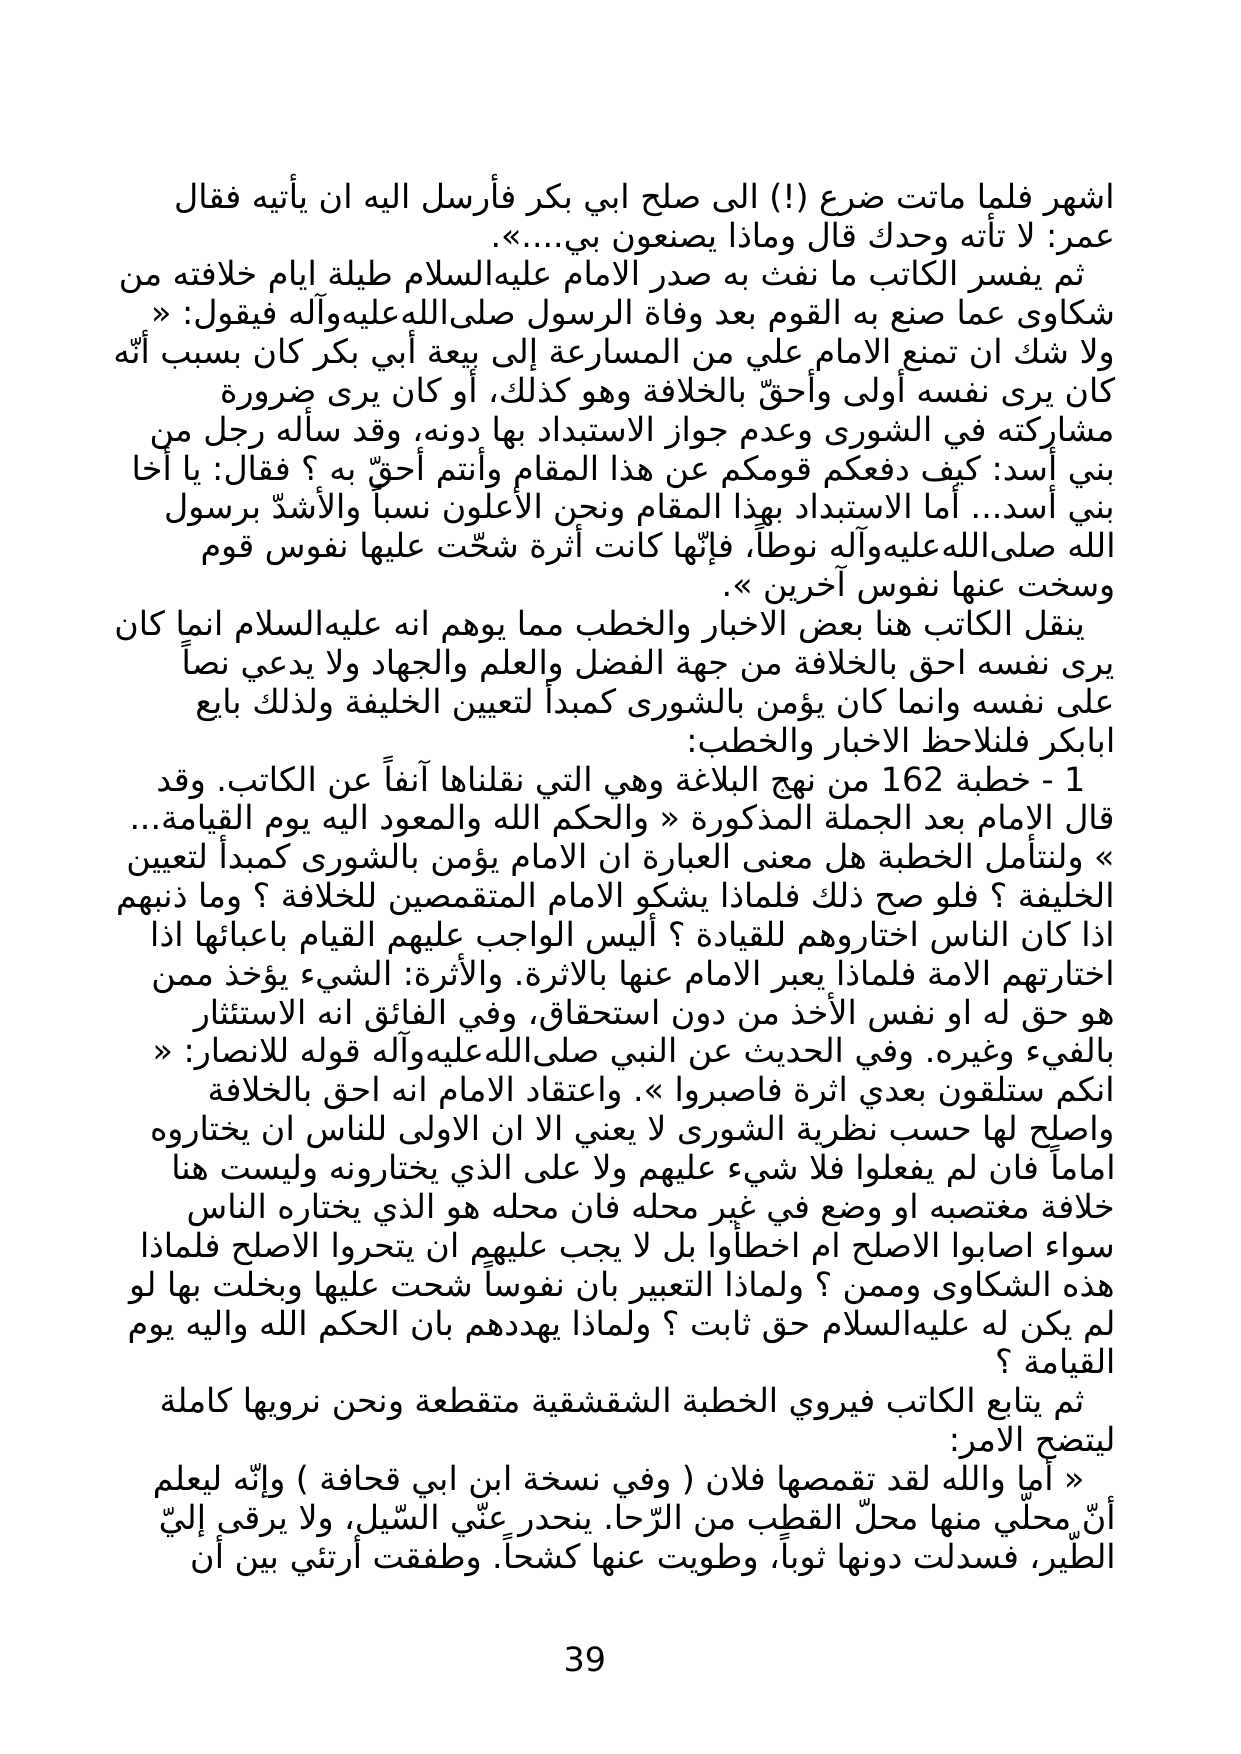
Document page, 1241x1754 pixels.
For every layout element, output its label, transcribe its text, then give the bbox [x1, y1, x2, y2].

text اشهر فلما ماتت ضرع (!) الى صلح ابي بكر فأرسل اليه ان يأتيه فقال عمر: لا تأته وحدك قال وماذا يصنعون بي....». [112, 177, 1116, 255]
text 1 - خطبة 162 من نهج البلاغة وهي التي نقلناها آنفاً عن الكاتب. وقد قال الامام بعد الجملة المذكورة « والحكم الله والمعود اليه يوم القيامة... » ولنتأمل الخطبة هل معنى العبارة ان الامام يؤمن بالشورى كمبدأ لتعيين الخليفة ؟ فلو صح ذلك فلماذا يشكو الامام المتقمصين للخلافة ؟ وما ذنبهم اذا كان الناس اختاروهم للقيادة ؟ أليس الواجب عليهم القيام باعبائها اذا اختارتهم الامة فلماذا يعبر الامام عنها بالاثرة. والأثرة: الشيء يؤخذ ممن هو حق له او نفس الأخذ من دون استحقاق، وفي الفائق انه الاستئثار بالفيء وغيره. وفي الحديث عن النبي صلى‌الله‌عليه‌وآله قوله للانصار: « انكم ستلقون بعدي اثرة فاصبروا ». واعتقاد الامام انه احق بالخلافة واصلح لها حسب نظرية الشورى لا يعني الا ان الاولى للناس ان يختاروه اماماً فان لم يفعلوا فلا شيء عليهم ولا على الذي يختارونه وليست هنا خلافة مغتصبه او وضع في غير محله فان محله هو الذي يختاره الناس سواء اصابوا الاصلح ام اخطأوا بل لا يجب عليهم ان يتحروا الاصلح فلماذا هذه الشكاوى وممن ؟ ولماذا التعبير بان نفوساً شحت عليها وبخلت بها لو لم يكن له عليه‌السلام حق ثابت ؟ ولماذا يهددهم بان الحكم الله واليه يوم القيامة ؟ [112, 760, 1116, 1382]
text ثم يتابع الكاتب فيروي الخطبة الشقشقية متقطعة ونحن نرويها كاملة ليتضح الامر: [112, 1382, 1116, 1459]
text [112, 1459, 1116, 1576]
text ينقل الكاتب هنا بعض الاخبار والخطب مما يوهم انه عليه‌السلام انما كان يرى نفسه احق بالخلافة من جهة الفضل والعلم والجهاد ولا يدعي نصاً على نفسه وانما كان يؤمن بالشورى كمبدأ لتعيين الخليفة ولذلك بايع ابابكر فلنلاحظ الاخبار والخطب: [112, 604, 1116, 760]
text ثم يفسر الكاتب ما نفث به صدر الامام عليه‌السلام طيلة ايام خلافته من شكاوى عما صنع به القوم بعد وفاة الرسول صلى‌الله‌عليه‌وآله فيقول: « ولا شك ان تمنع الامام علي من المسارعة إلى بيعة أبي بكر كان بسبب أنّه كان يرى نفسه أولى وأحقّ بالخلافة وهو كذلك، أو كان يرى ضرورة مشاركته في الشورى وعدم جواز الاستبداد بها دونه، وقد سأله رجل من بني أسد: كيف دفعكم قومكم عن هذا المقام وأنتم أحقّ به ؟ فقال: يا أخا بني أسد... أما الاستبداد بهذا المقام ونحن الأعلون نسباً والأشدّ برسول الله صلى‌الله‌عليه‌وآله نوطاً، فإنّها كانت أثرة شحّت عليها نفوس قوم وسخت عنها نفوس آخرين ». [112, 255, 1116, 604]
